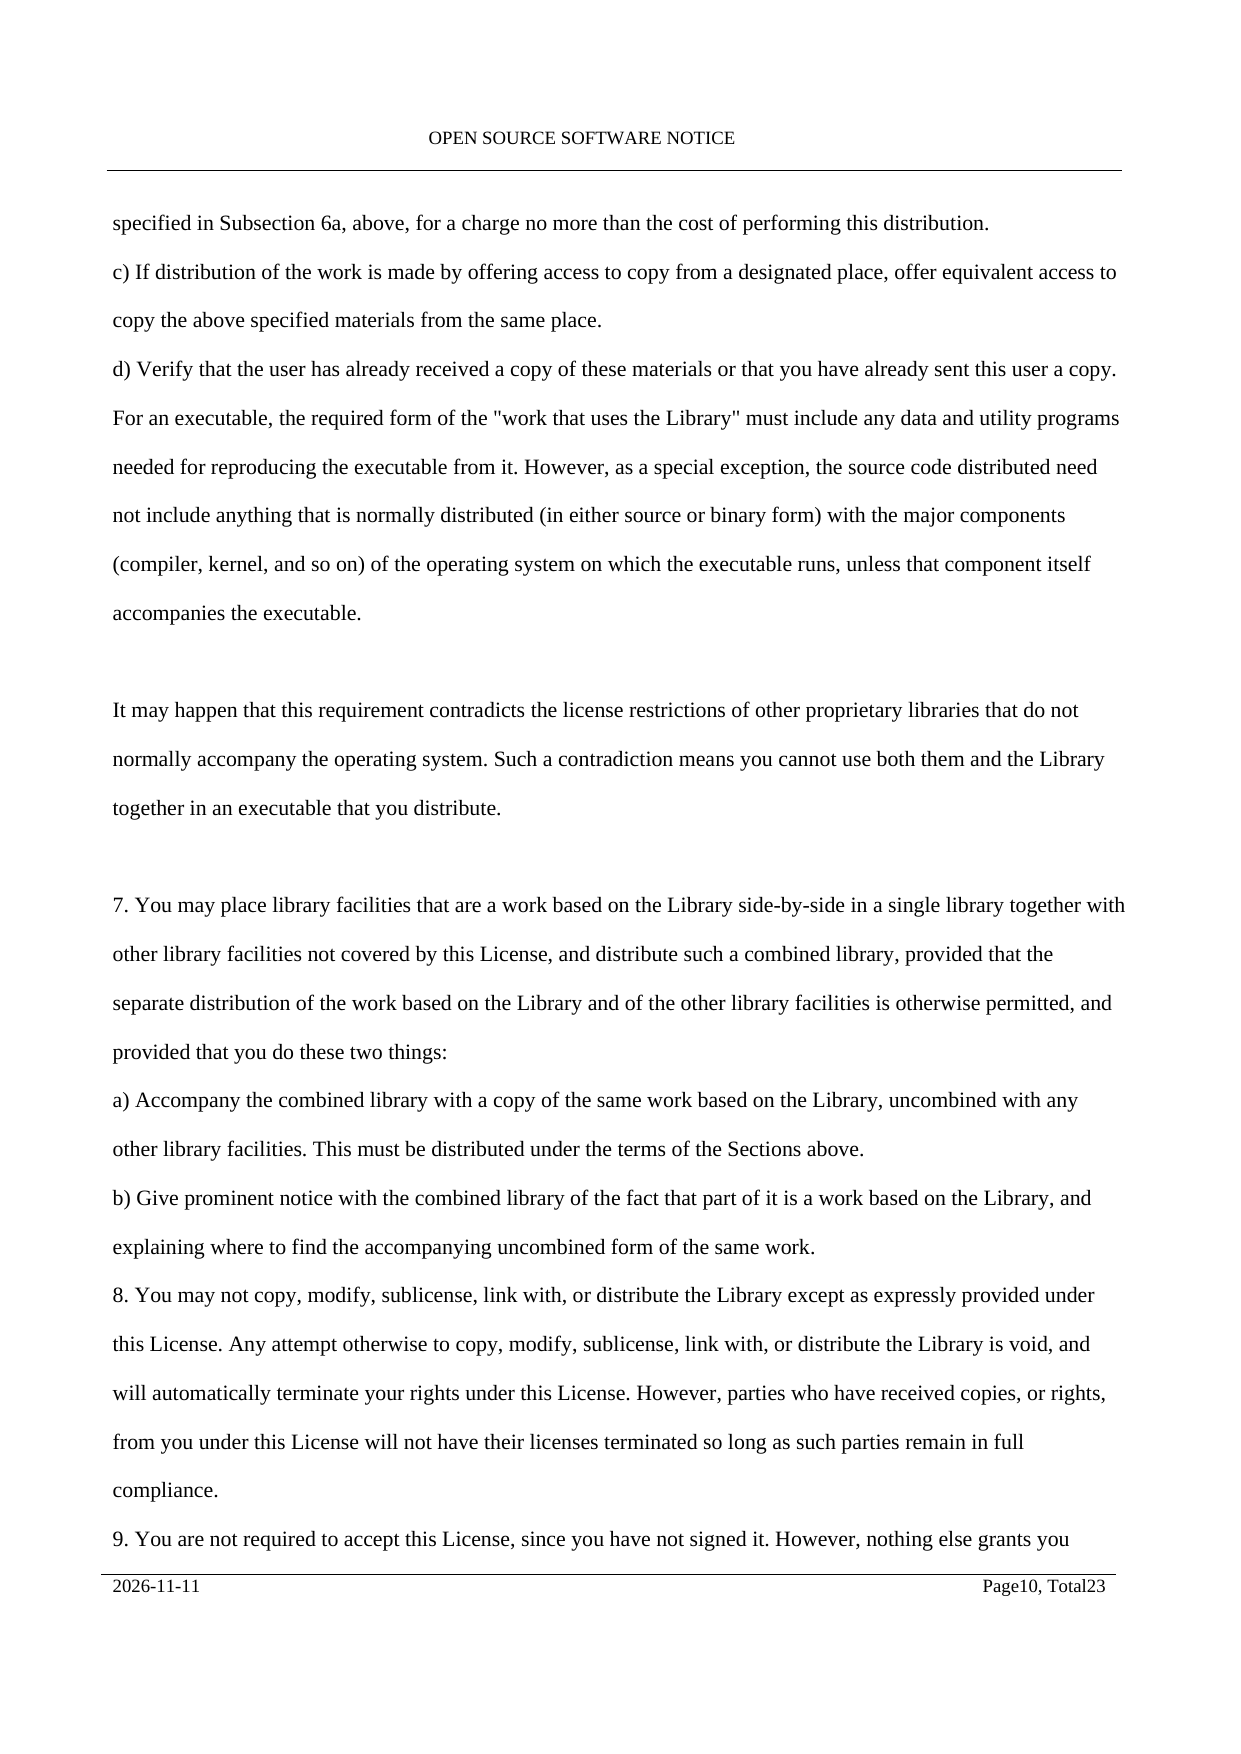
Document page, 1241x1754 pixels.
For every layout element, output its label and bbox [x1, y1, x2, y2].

text [112, 206, 1128, 1555]
